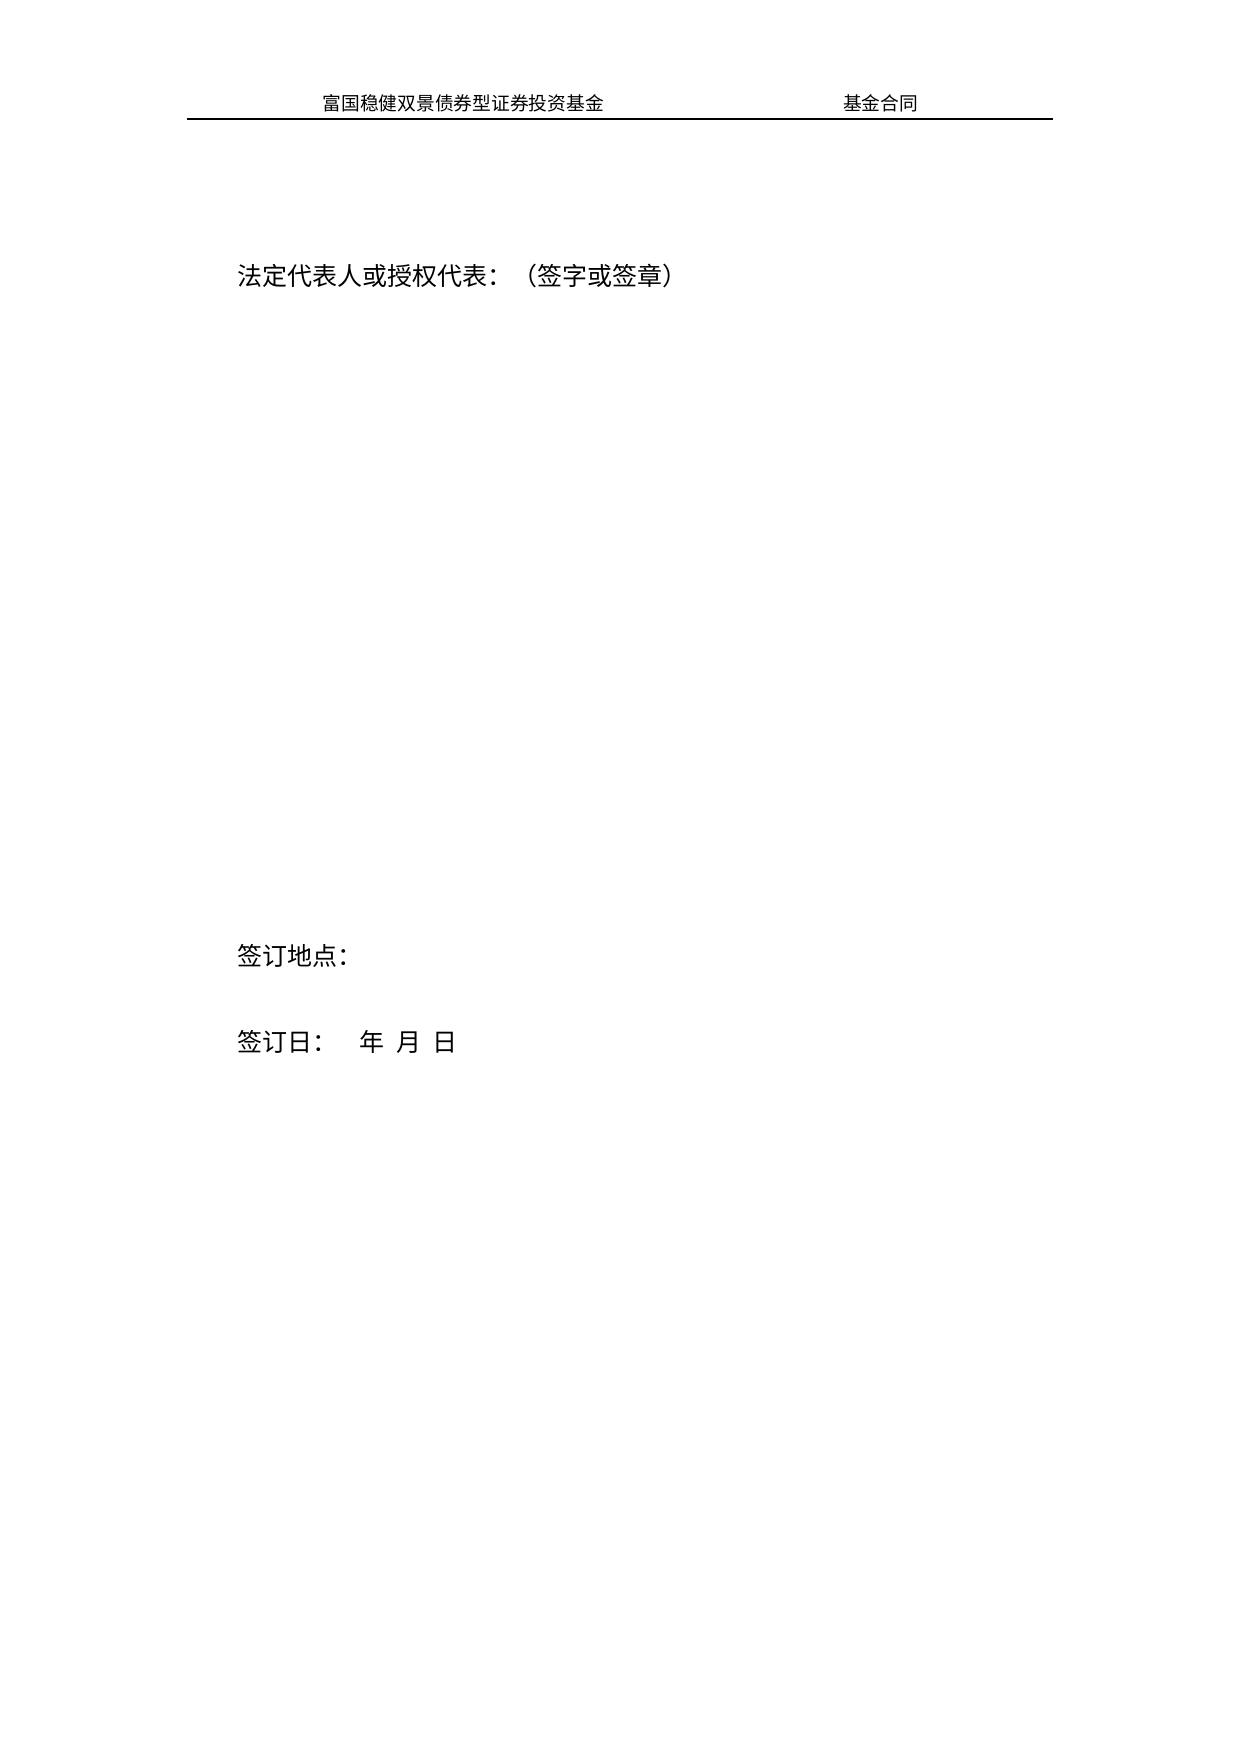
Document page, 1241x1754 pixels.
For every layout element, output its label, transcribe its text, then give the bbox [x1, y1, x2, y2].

text 签订日： 年 月 日 [187, 1007, 1053, 1075]
text 法定代表人或授权代表：（签字或签章） [187, 241, 1053, 309]
text 签订地点： [187, 921, 1053, 989]
